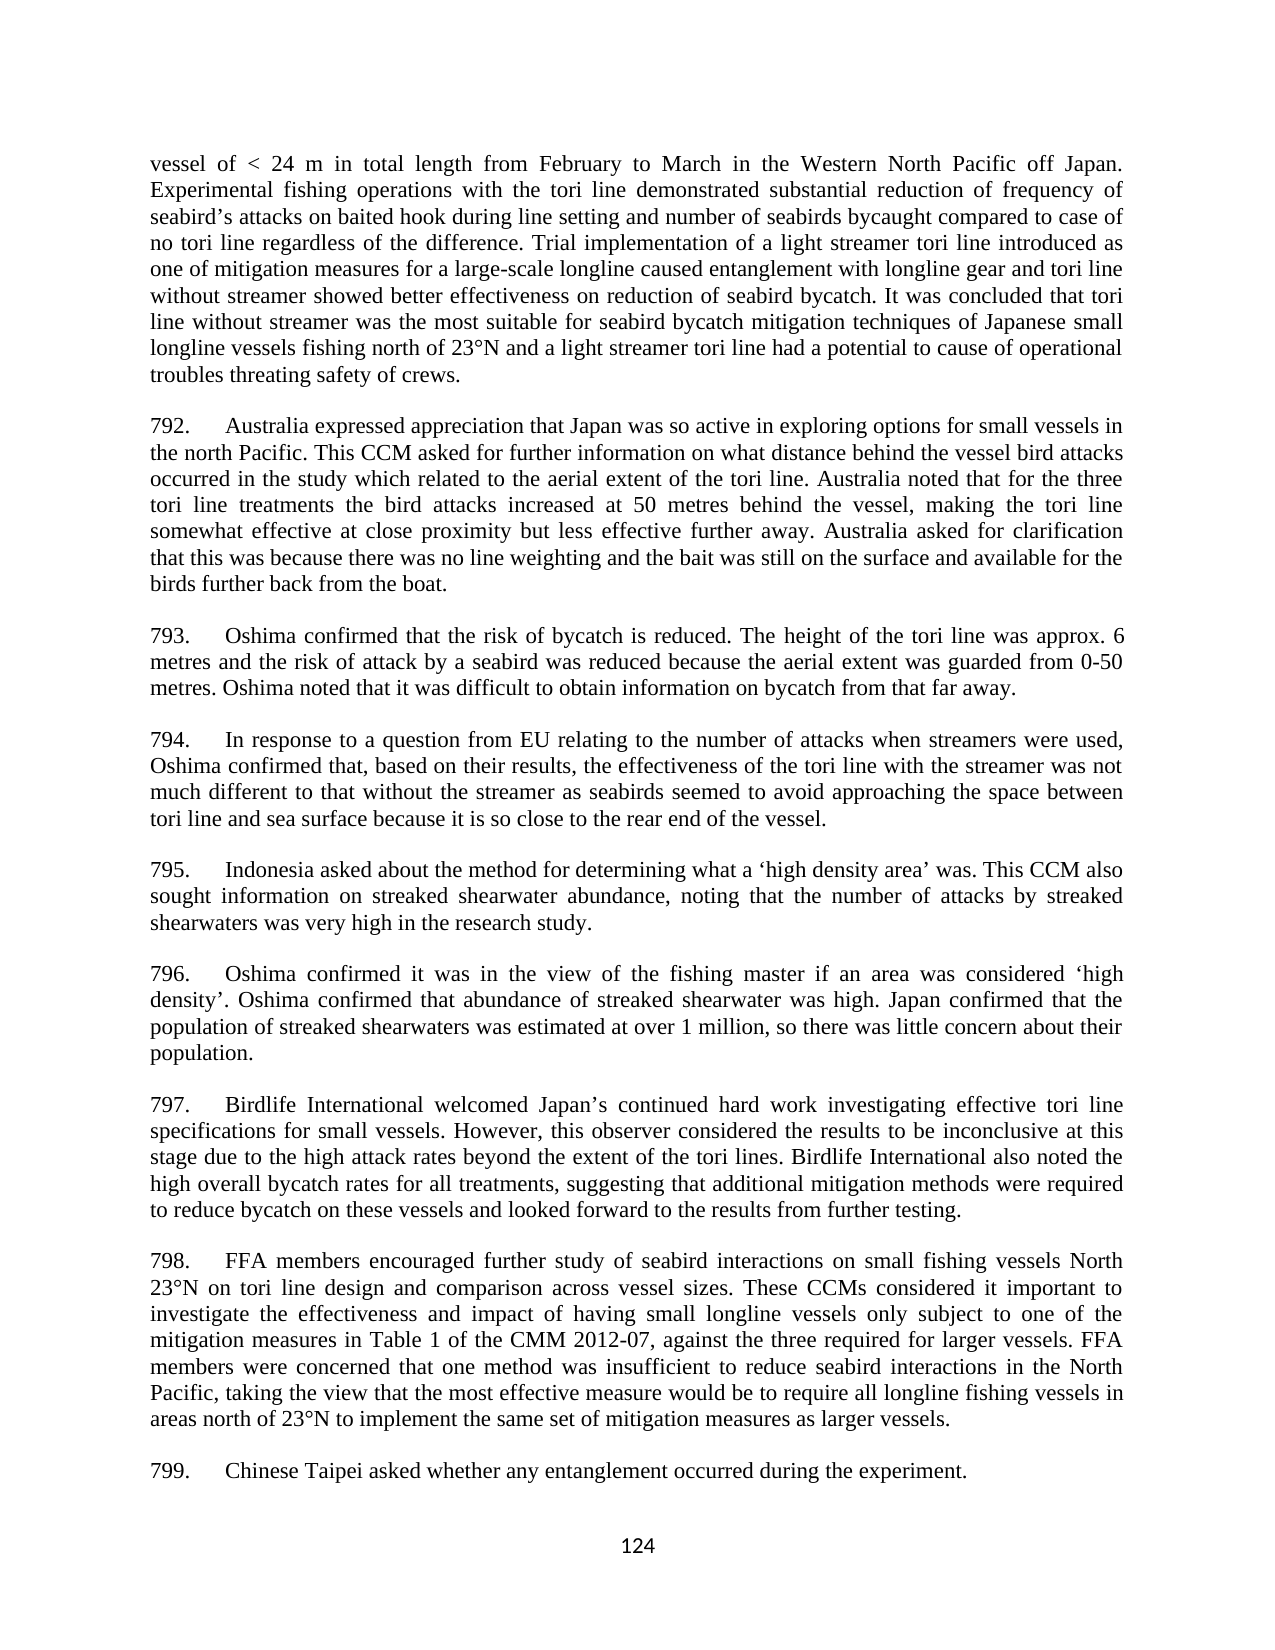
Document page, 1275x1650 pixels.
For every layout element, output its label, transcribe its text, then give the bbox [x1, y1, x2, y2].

text Indonesia asked about the method for determining what a ‘high density area’ was. This CCM also sought information on streaked shearwater abundance, noting that the number of attacks by streaked shearwaters was very high in the research study. [150, 856, 1125, 935]
text Birdlife International welcomed Japan’s continued hard work investigating effective tori line specifications for small vessels. However, this observer considered the results to be inconclusive at this stage due to the high attack rates beyond the extent of the tori lines. Birdlife International also noted the high overall bycatch rates for all treatments, suggesting that additional mitigation methods were required to reduce bycatch on these vessels and looked forward to the results from further testing. [150, 1091, 1125, 1222]
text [150, 150, 1125, 387]
text FFA members encouraged further study of seabird interactions on small fishing vessels North 23°N on tori line design and comparison across vessel sizes. These CCMs considered it important to investigate the effectiveness and impact of having small longline vessels only subject to one of the mitigation measures in Table 1 of the CMM 2012-07, against the three required for larger vessels. FFA members were concerned that one method was insufficient to reduce seabird interactions in the North Pacific, taking the view that the most effective measure would be to require all longline fishing vessels in areas north of 23°N to implement the same set of mitigation measures as larger vessels. [150, 1247, 1125, 1432]
text Australia expressed appreciation that Japan was so active in exploring options for small vessels in the north Pacific. This CCM asked for further information on what distance behind the vessel bird attacks occurred in the study which related to the aerial extent of the tori line. Australia noted that for the three tori line treatments the bird attacks increased at 50 metres behind the vessel, making the tori line somewhat effective at close proximity but less effective further away. Australia asked for clarification that this was because there was no line weighting and the bait was still on the surface and available for the birds further back from the boat. [150, 412, 1125, 597]
text Oshima confirmed that the risk of bycatch is reduced. The height of the tori line was approx. 6 metres and the risk of attack by a seabird was reduced because the aerial extent was guarded from 0-50 metres. Oshima noted that it was difficult to obtain information on bycatch from that far away. [150, 622, 1125, 701]
text Oshima confirmed it was in the view of the fishing master if an area was considered ‘high density’. Oshima confirmed that abundance of streaked shearwater was high. Japan confirmed that the population of streaked shearwaters was estimated at over 1 million, so there was little concern about their population. [150, 960, 1125, 1066]
text Chinese Taipei asked whether any entanglement occurred during the experiment. [150, 1457, 1125, 1483]
text In response to a question from EU relating to the number of attacks when streamers were used, Oshima confirmed that, based on their results, the effectiveness of the tori line with the streamer was not much different to that without the streamer as seabirds seemed to avoid approaching the space between tori line and sea surface because it is so close to the rear end of the vessel. [150, 726, 1125, 831]
